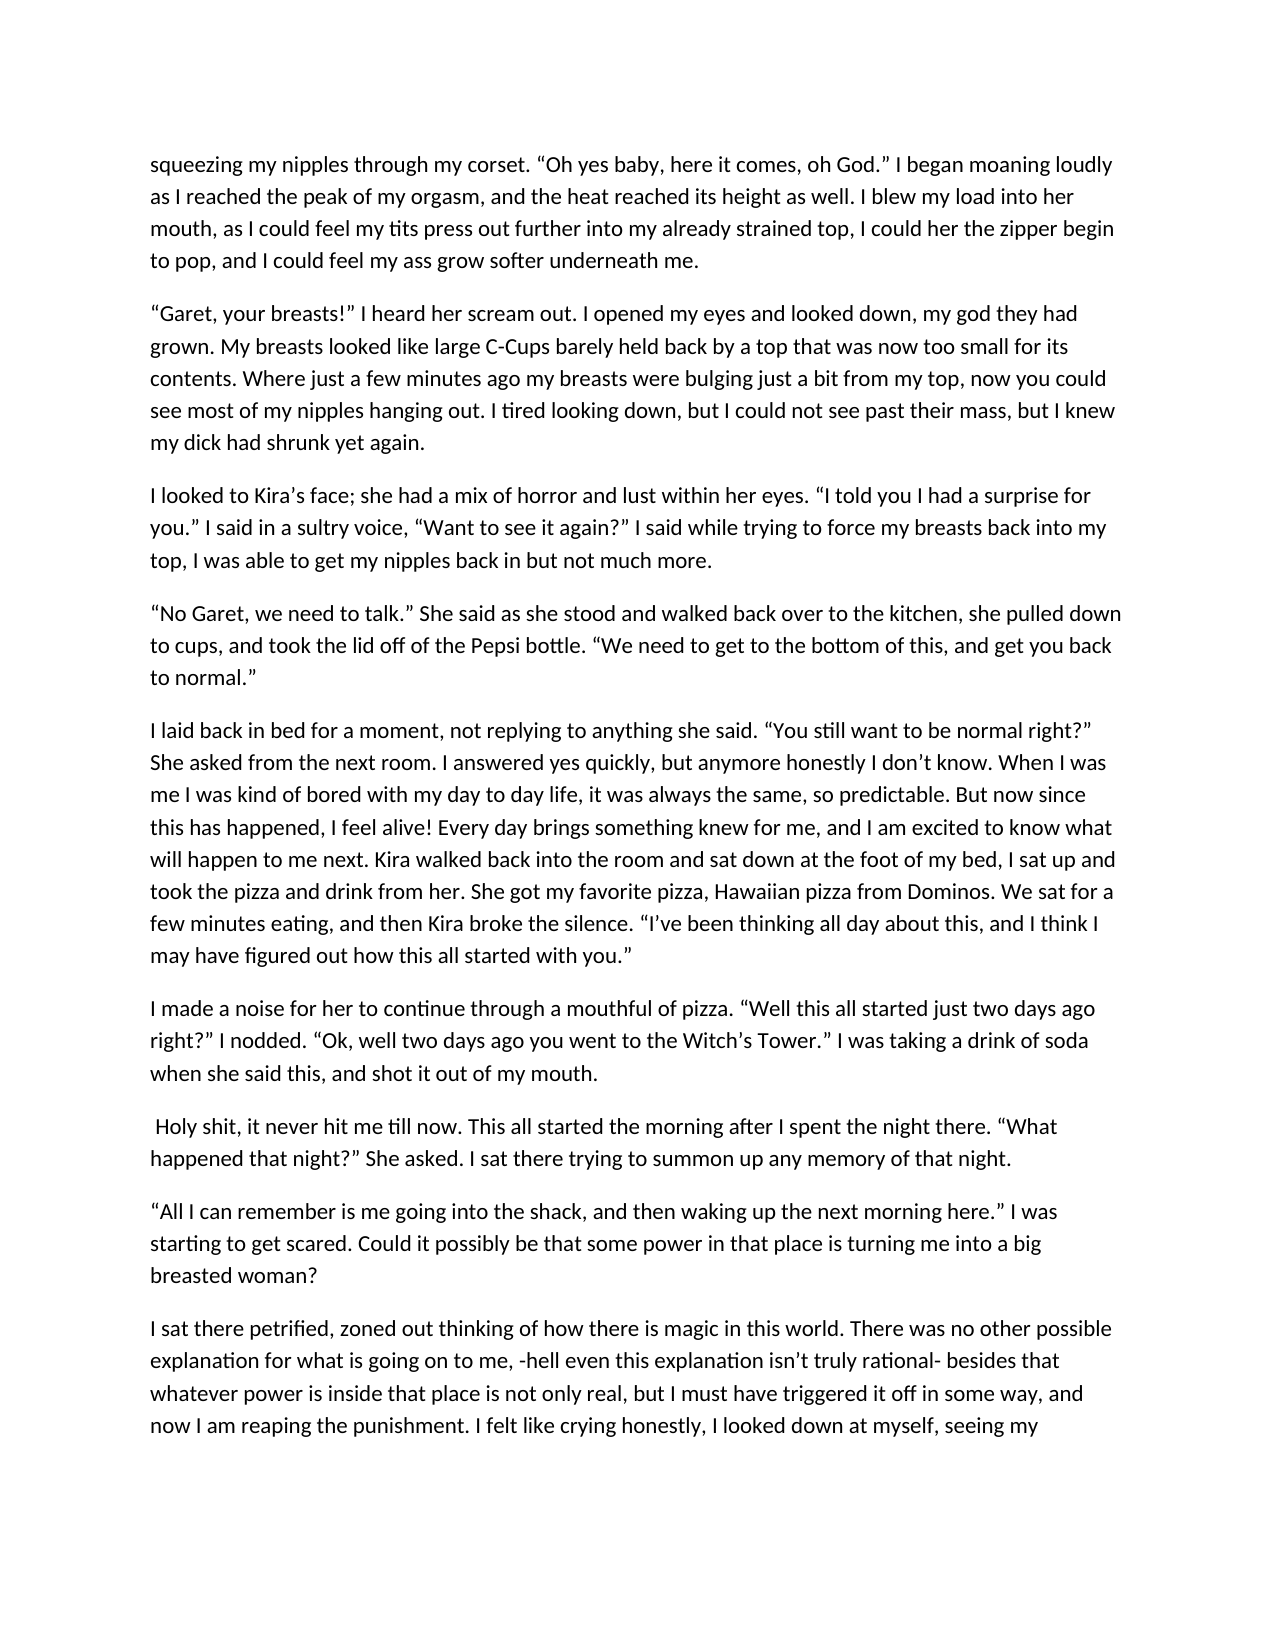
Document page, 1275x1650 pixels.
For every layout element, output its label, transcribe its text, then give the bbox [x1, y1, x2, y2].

text Holy shit, it never hit me till now. This all started the morning after I spent the night there. “What happened that night?” She asked. I sat there trying to summon up any memory of that night. [150, 1112, 1125, 1172]
text “No Garet, we need to talk.” She said as she stood and walked back over to the kitchen, she pulled down to cups, and took the lid off of the Pepsi bottle. “We need to get to the bottom of this, and get you back to normal.” [150, 599, 1125, 691]
text I looked to Kira’s face; she had a mix of horror and lust within her eyes. “I told you I had a surprise for you.” I said in a sultry voice, “Want to see it again?” I said while trying to force my breasts back into my top, I was able to get my nipples back in but not much more. [150, 481, 1125, 574]
text “All I can remember is me going into the shack, and then waking up the next morning here.” I was starting to get scared. Could it possibly be that some power in that place is turning me into a big breasted woman? [150, 1197, 1125, 1289]
text I laid back in bed for a moment, not replying to anything she said. “You still want to be normal right?” She asked from the next room. I answered yes quickly, but anymore honestly I don’t know. When I was me I was kind of bored with my day to day life, it was always the same, so predictable. But now since this has happened, I feel alive! Every day brings something knew for me, and I am excited to know what will happen to me next. Kira walked back into the room and sat down at the foot of my bed, I sat up and took the pizza and drink from her. She got my favorite pizza, Hawaiian pizza from Dominos. We sat for a few minutes eating, and then Kira broke the silence. “I’ve been thinking all day about this, and I think I may have figured out how this all started with you.” [150, 716, 1125, 969]
text I made a noise for her to continue through a mouthful of pizza. “Well this all started just two days ago right?” I nodded. “Ok, well two days ago you went to the Witch’s Tower.” I was taking a drink of soda when she said this, and shot it out of my mouth. [150, 994, 1125, 1087]
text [150, 1314, 1125, 1439]
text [150, 150, 1125, 274]
text “Garet, your breasts!” I heard her scream out. I opened my eyes and looked down, my god they had grown. My breasts looked like large C-Cups barely held back by a top that was now too small for its contents. Where just a few minutes ago my breasts were bulging just a bit from my top, now you could see most of my nipples hanging out. I tired looking down, but I could not see past their mass, but I knew my dick had shrunk yet again. [150, 299, 1125, 456]
